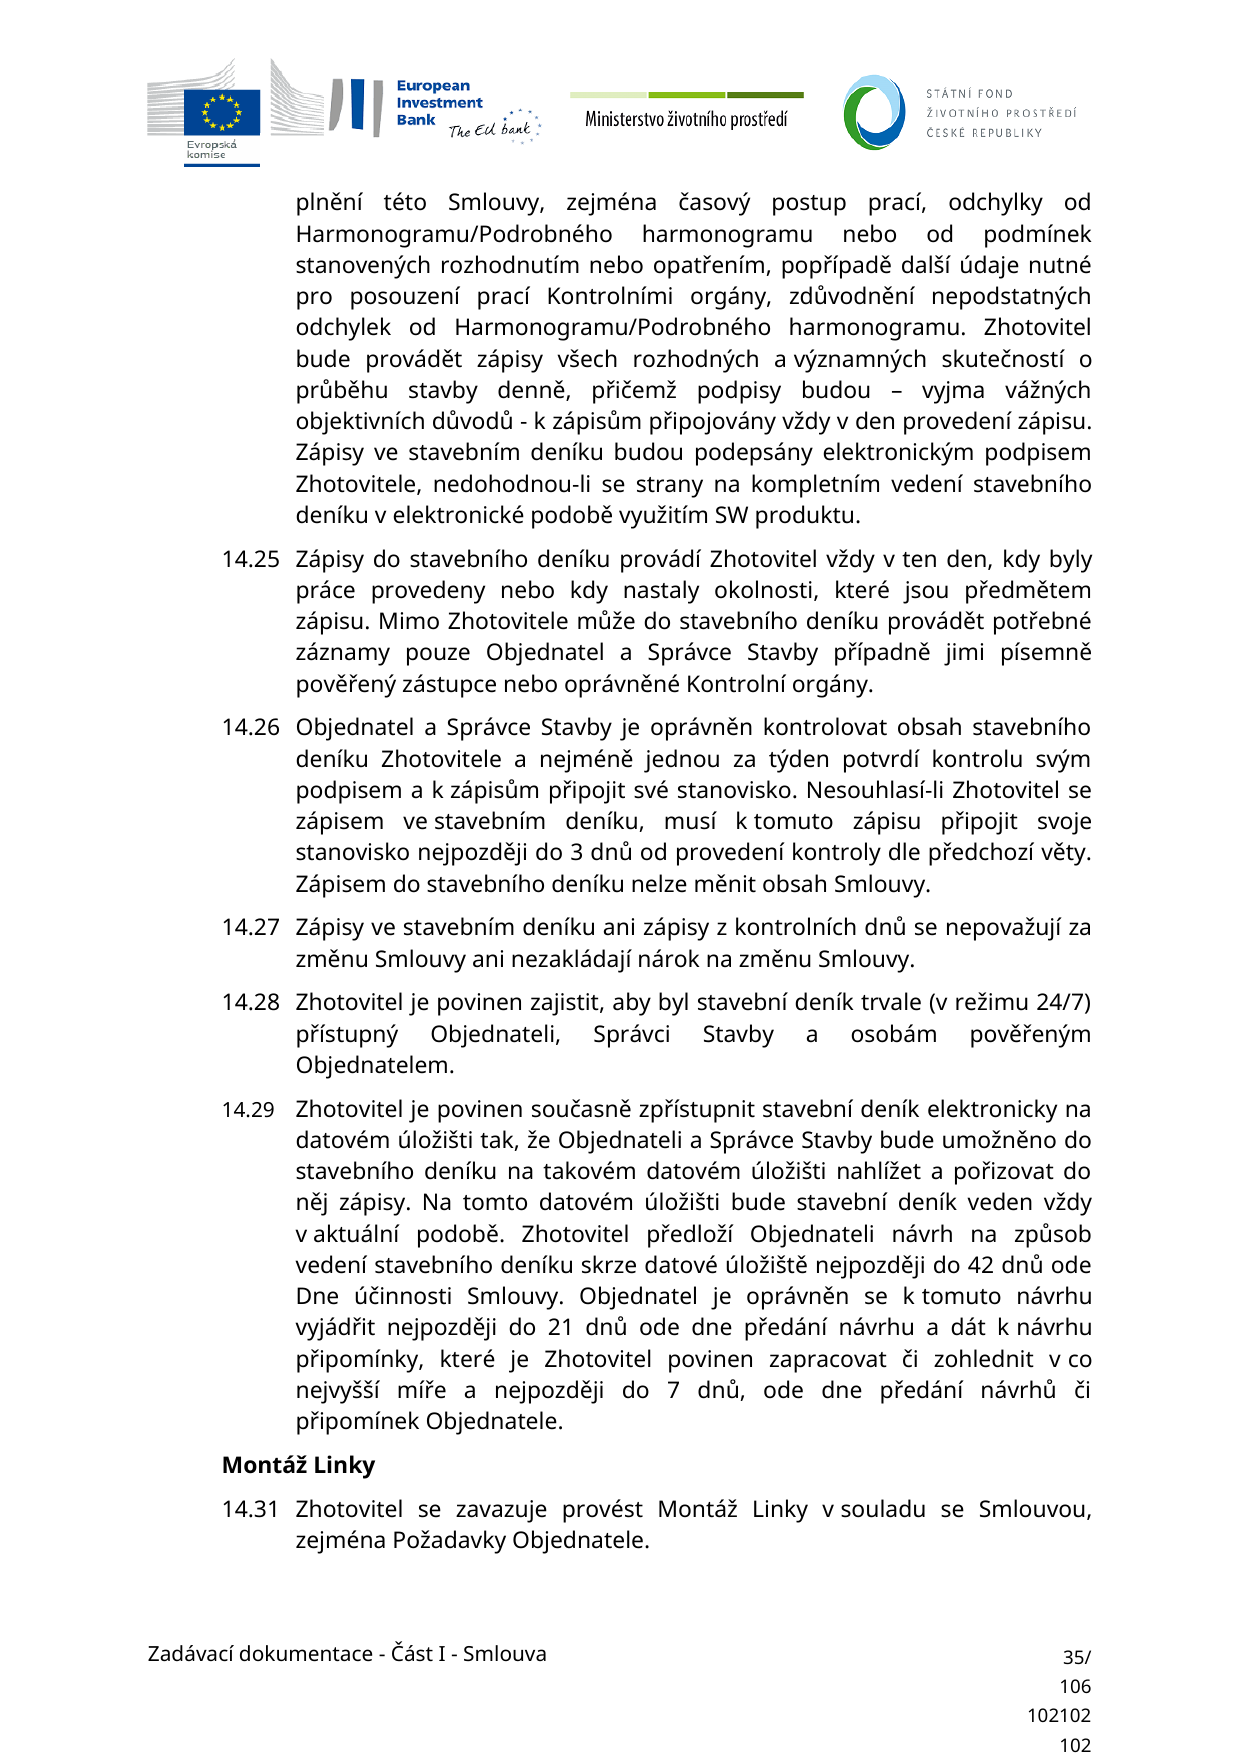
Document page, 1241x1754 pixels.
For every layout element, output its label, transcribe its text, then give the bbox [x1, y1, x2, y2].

list Zhotovitel se zavazuje provést Montáž Linky v souladu se Smlouvou, zejména Požadavky Objednatele. [221, 1492, 1093, 1555]
text Montáž Linky [221, 1449, 1093, 1480]
list Objednatel a Správce Stavby je oprávněn kontrolovat obsah stavebního deníku Zhotovitele a nejméně jednou za týden potvrdí kontrolu svým podpisem a k zápisům připojit své stanovisko. Nesouhlasí-li Zhotovitel se zápisem ve stavebním deníku, musí k tomuto zápisu připojit svoje stanovisko nejpozději do 3 dnů od provedení kontroly dle předchozí věty. Zápisem do stavebního deníku nelze měnit obsah Smlouvy. [221, 711, 1093, 899]
list Zápisy ve stavebním deníku ani zápisy z kontrolních dnů se nepovažují za změnu Smlouvy ani nezakládají nárok na změnu Smlouvy. [221, 911, 1093, 974]
list Zhotovitel je povinen současně zpřístupnit stavební deník elektronicky na datovém úložišti tak, že Objednateli a Správce Stavby bude umožněno do stavebního deníku na takovém datovém úložišti nahlížet a pořizovat do něj zápisy. Na tomto datovém úložišti bude stavební deník veden vždy v aktuální podobě. Zhotovitel předloží Objednateli návrh na způsob vedení stavebního deníku skrze datové úložiště nejpozději do 42 dnů ode Dne účinnosti Smlouvy. Objednatel je oprávněn se k tomuto návrhu vyjádřit nejpozději do 21 dnů ode dne předání návrhu a dát k návrhu připomínky, které je Zhotovitel povinen zapracovat či zohlednit v co nejvyšší míře a nejpozději do 7 dnů, ode dne předání návrhů či připomínek Objednatele. [221, 1092, 1093, 1436]
list Zhotovitel je povinen zajistit, aby byl stavební deník trvale (v režimu 24/7) přístupný Objednateli, Správci Stavby a osobám pověřeným Objednatelem. [221, 986, 1093, 1080]
picture [147, 55, 1092, 167]
list Zápisy do stavebního deníku provádí Zhotovitel vždy v ten den, kdy byly práce provedeny nebo kdy nastaly okolnosti, které jsou předmětem zápisu. Mimo Zhotovitele může do stavebního deníku provádět potřebné záznamy pouze Objednatel a Správce Stavby případně jimi písemně pověřený zástupce nebo oprávněné Kontrolní orgány. [221, 542, 1093, 699]
